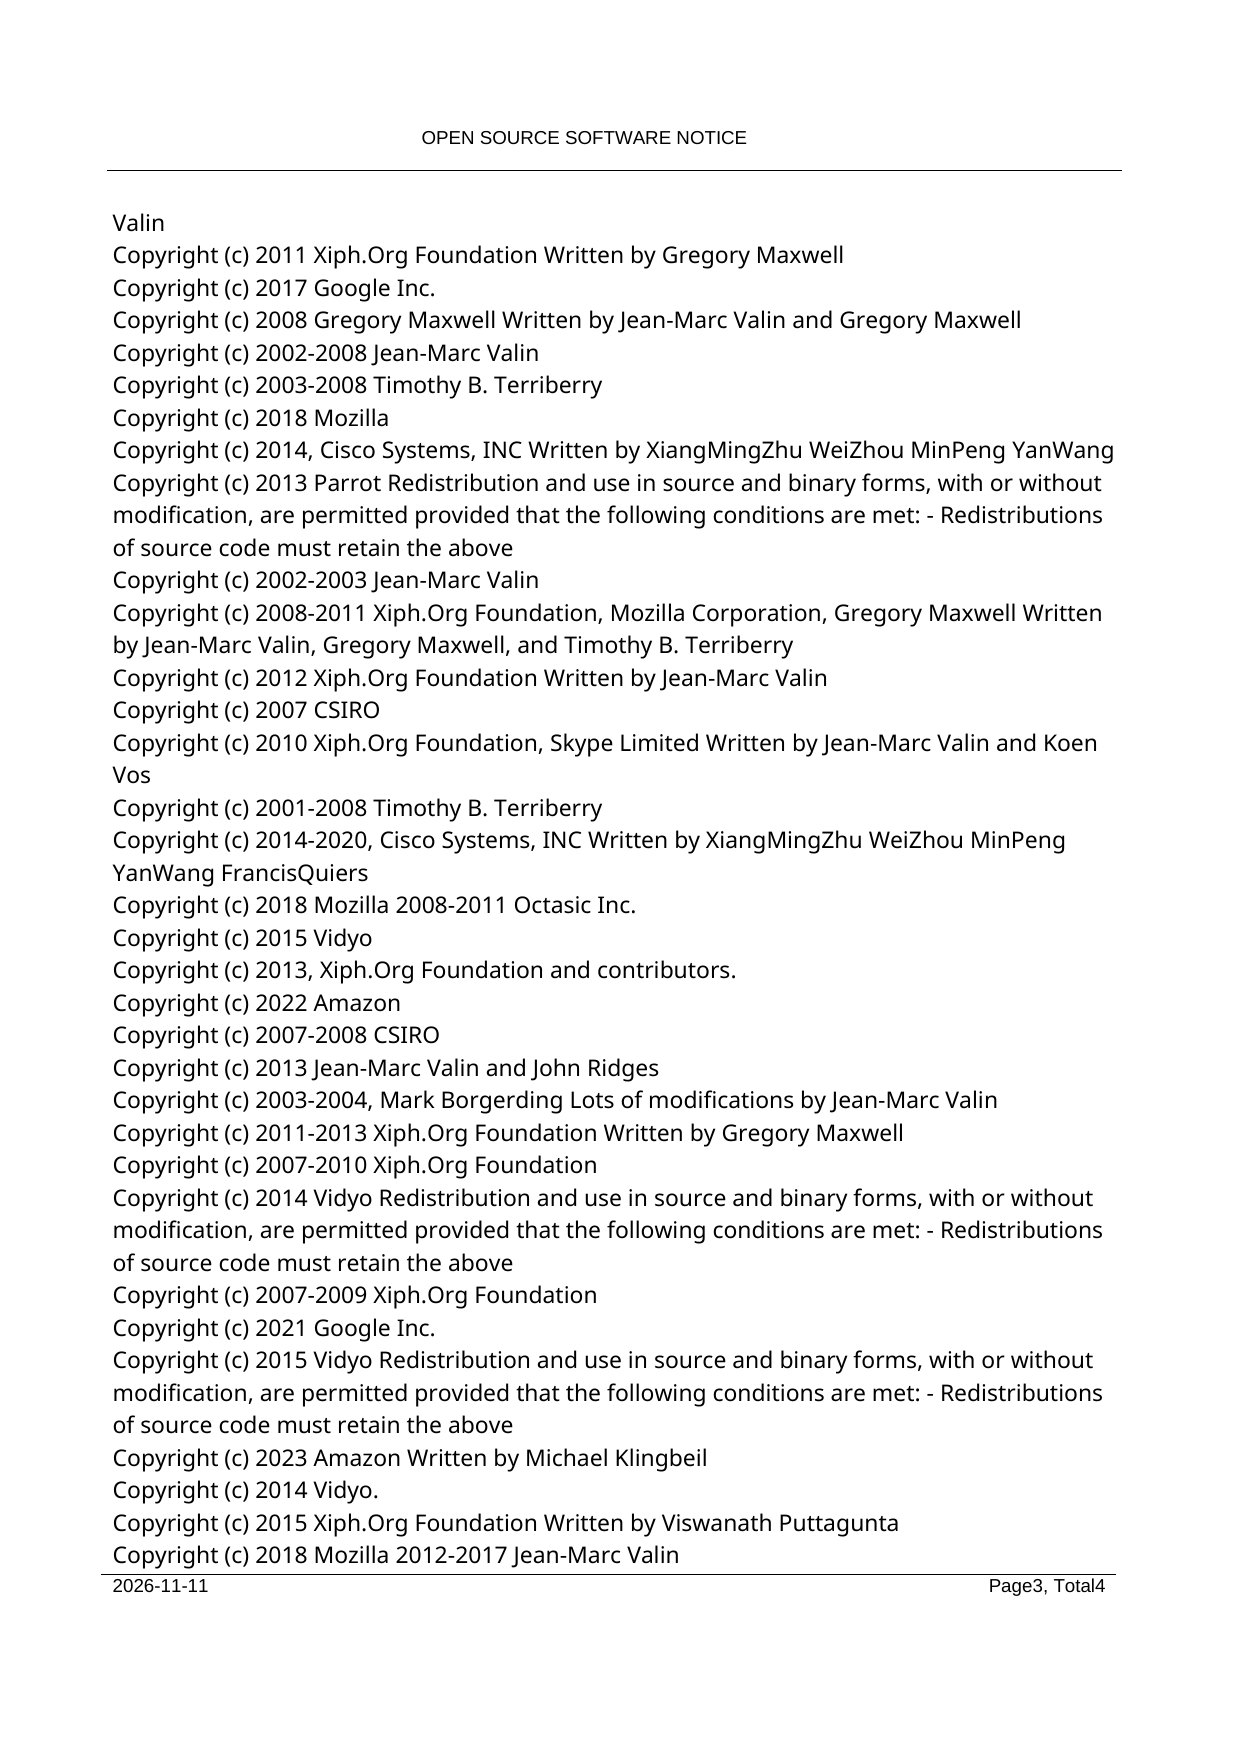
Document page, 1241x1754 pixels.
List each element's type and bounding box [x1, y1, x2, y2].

text [112, 206, 1128, 1571]
